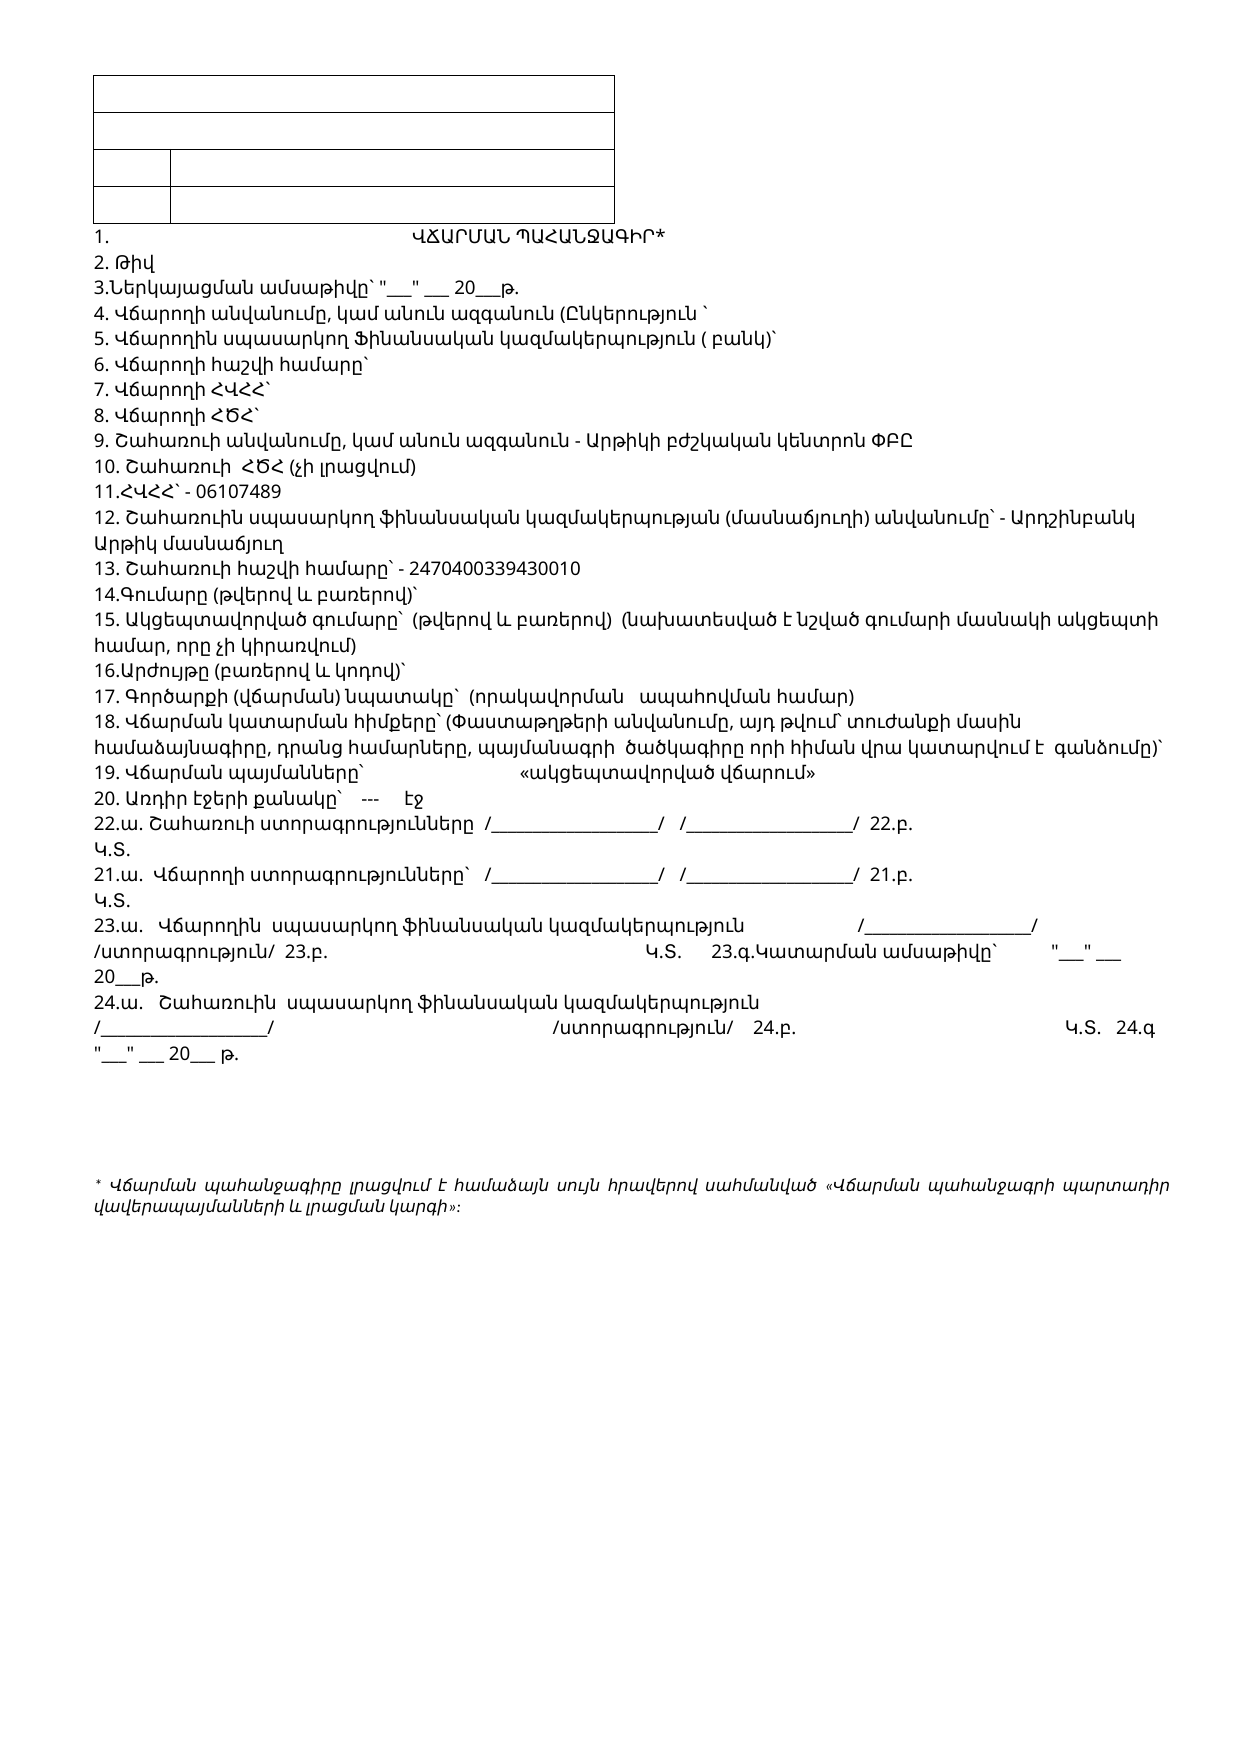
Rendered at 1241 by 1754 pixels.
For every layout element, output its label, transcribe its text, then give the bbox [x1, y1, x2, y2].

text * Վճարման պահանջագիրը լրացվում է համաձայն սույն հրավերով սահմանված «Վճարման պահանջագրի պարտադիր վավերապայմանների և լրացման կարգի»: [94, 1176, 1171, 1216]
